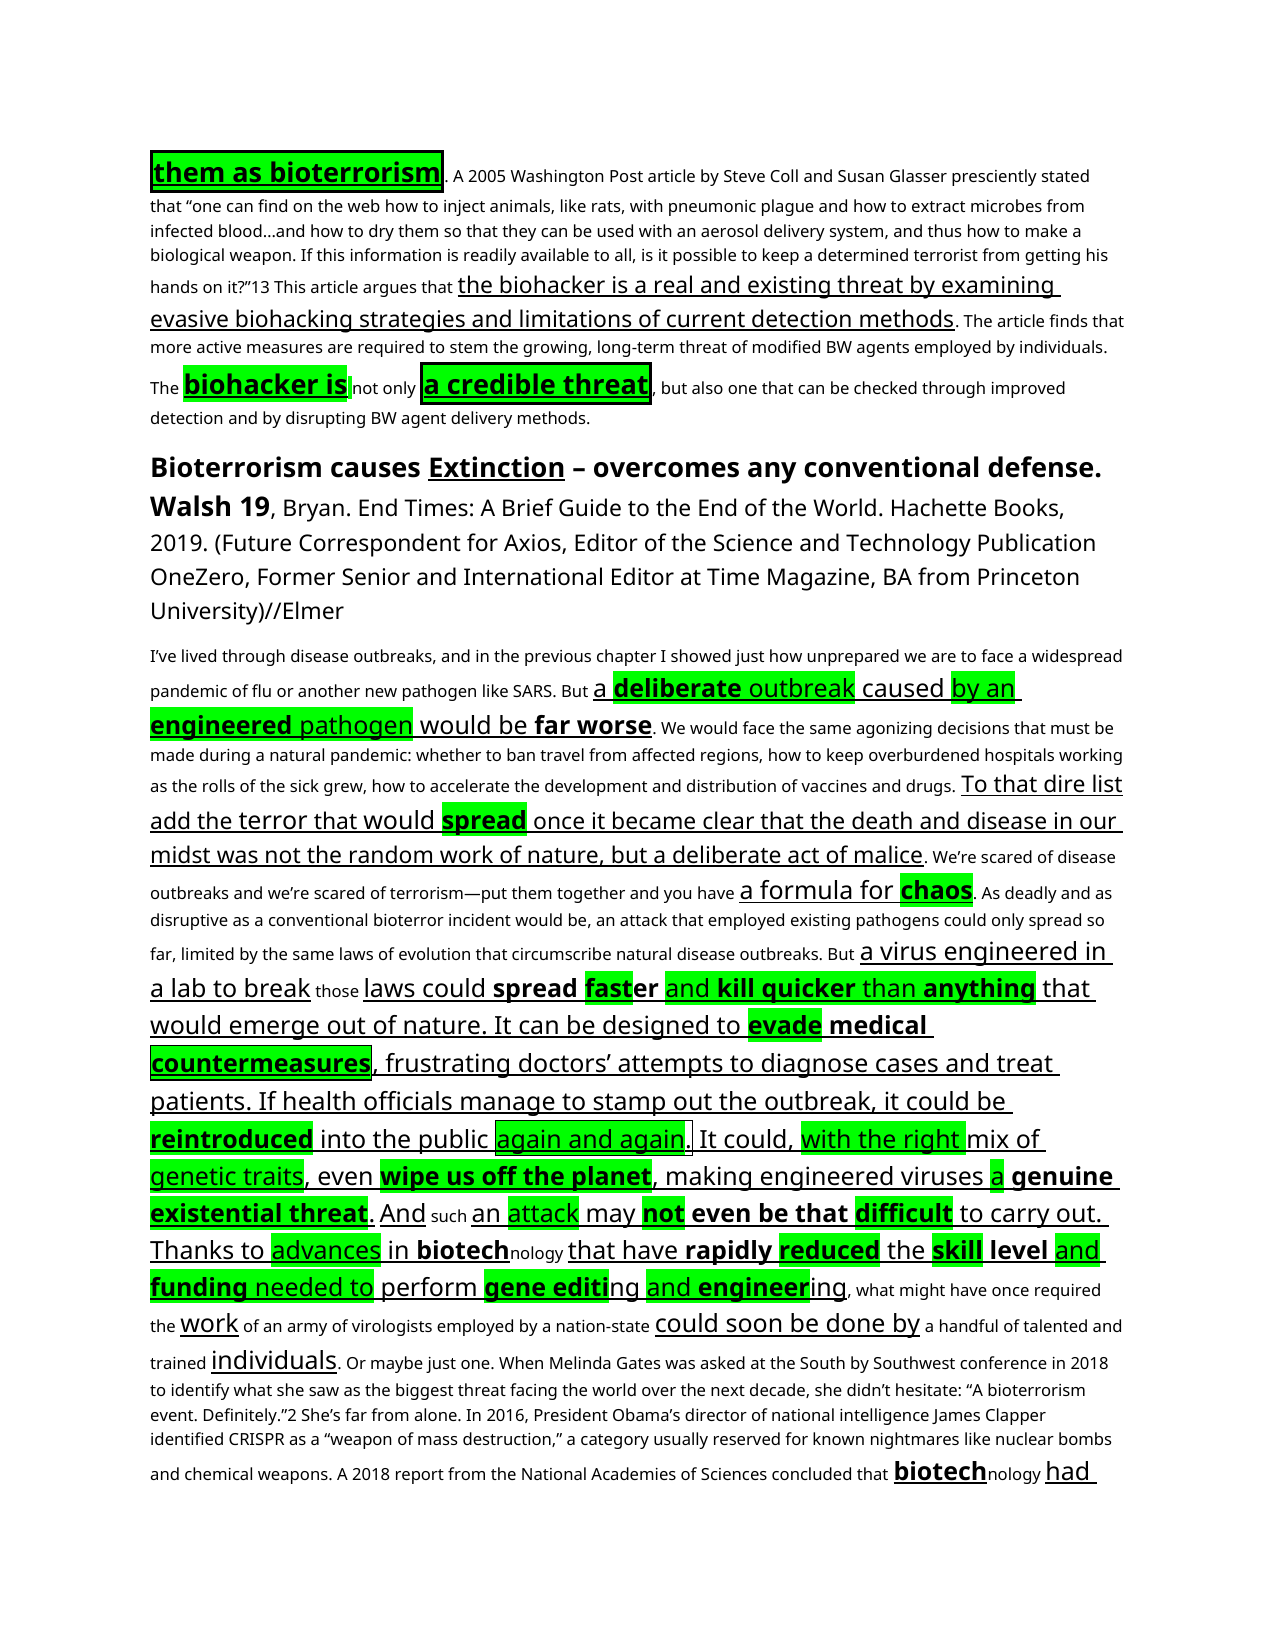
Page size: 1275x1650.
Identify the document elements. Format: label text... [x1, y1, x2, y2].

text Walsh 19, Bryan. End Times: A Brief Guide to the End of the World. Hachette Books, 2019. (Future Correspondent for Axios, Editor of the Science and Technology Publication OneZero, Former Senior and International Editor at Time Magazine, BA from Princeton University)//Elmer [150, 488, 1125, 626]
subtitle Bioterrorism causes Extinction – overcomes any conventional defense. [150, 448, 1125, 485]
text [150, 150, 1125, 429]
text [150, 645, 1125, 1487]
